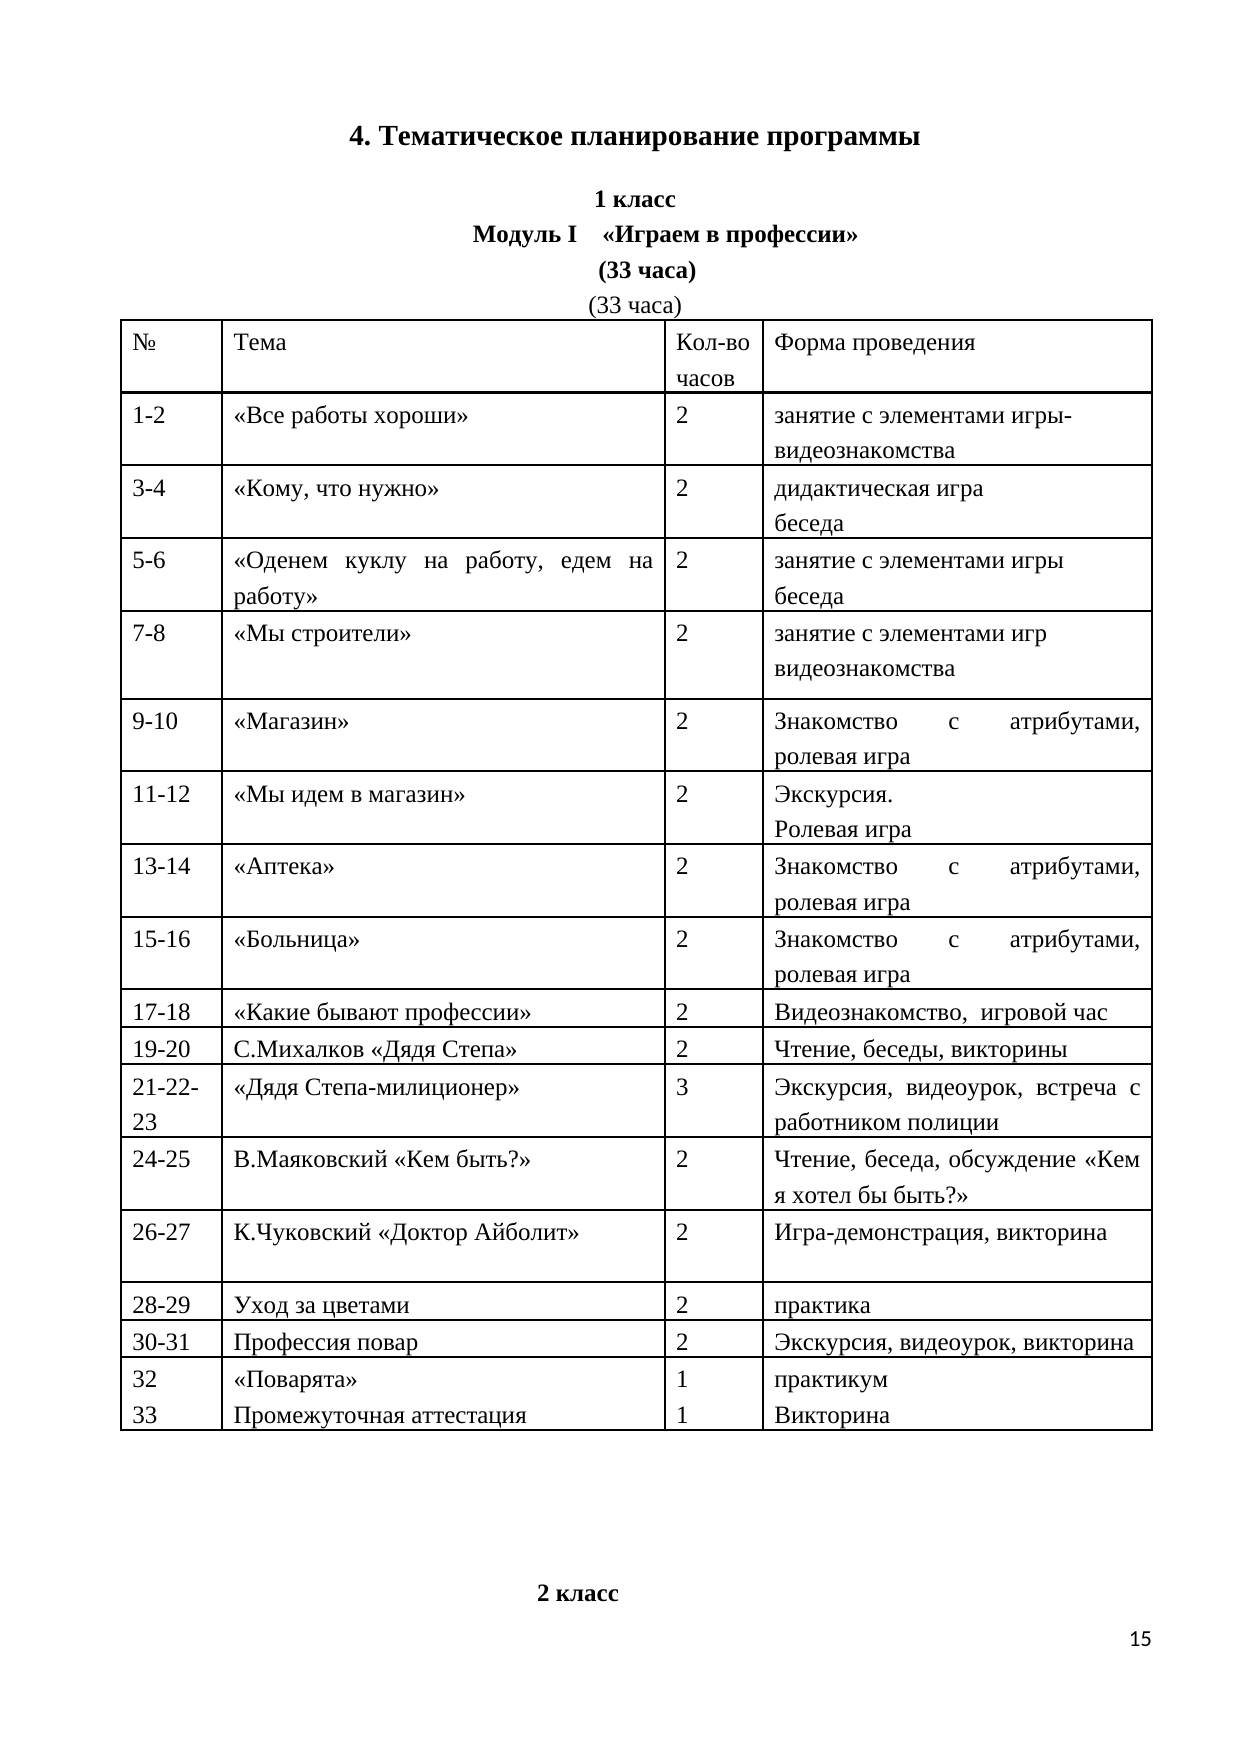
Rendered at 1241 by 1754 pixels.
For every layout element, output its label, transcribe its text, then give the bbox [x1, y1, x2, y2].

table_cell 5-6 [122, 539, 221, 609]
table_cell Видеознакомство, игровой час [764, 990, 1151, 1026]
table_cell практика [764, 1283, 1151, 1318]
table_cell «Поварята» [223, 1358, 664, 1393]
table_cell К.Чуковский «Доктор Айболит» [223, 1211, 664, 1281]
table_cell «Мы строители» [223, 612, 664, 697]
table_cell 24-25 [122, 1138, 221, 1208]
table_cell 2 [666, 466, 762, 537]
table_cell Чтение, беседы, викторины [764, 1028, 1151, 1063]
table_cell 2 [666, 990, 762, 1026]
table_cell «Какие бывают профессии» [223, 990, 664, 1026]
table_cell 1 [666, 1358, 762, 1393]
text (33 часа) [118, 283, 1152, 319]
table_cell 2 [666, 1028, 762, 1063]
table_cell 1-2 [122, 394, 221, 464]
table_cell 2 [666, 918, 762, 988]
table_cell Промежуточная аттестация [223, 1393, 664, 1429]
table_cell 28-29 [122, 1283, 221, 1318]
table_cell «Мы идем в магазин» [223, 772, 664, 843]
table_cell «Кому, что нужно» [223, 466, 664, 537]
table_cell 2 [666, 1138, 762, 1208]
table_cell 26-27 [122, 1211, 221, 1281]
table_cell Знакомство с атрибутами, ролевая игра [764, 918, 1151, 988]
table_cell 2 [666, 772, 762, 843]
table_cell занятие с элементами игры- видеознакомства [764, 394, 1151, 464]
table_cell 3 [666, 1065, 762, 1136]
table_cell Викторина [764, 1393, 1151, 1429]
table_cell Игра-демонстрация, викторина [764, 1211, 1151, 1281]
table_cell 2 [666, 394, 762, 464]
table_cell 30-31 [122, 1321, 221, 1356]
table_cell «Дядя Степа-милиционер» [223, 1065, 664, 1136]
table_cell Профессия повар [223, 1321, 664, 1356]
table_cell 19-20 [122, 1028, 221, 1063]
table_cell 1 [666, 1393, 762, 1429]
table_header Кол-во часов [666, 321, 762, 391]
text Модуль I «Играем в профессии» [118, 213, 1152, 248]
table_cell 15-16 [122, 918, 221, 988]
table_cell В.Маяковский «Кем быть?» [223, 1138, 664, 1208]
table_cell 11-12 [122, 772, 221, 843]
table_cell Экскурсия, видеоурок, встреча с работником полиции [764, 1065, 1151, 1136]
table_cell 2 [666, 539, 762, 609]
table_cell «Оденем куклу на работу, едем на работу» [223, 539, 664, 609]
table_cell «Аптека» [223, 845, 664, 916]
table_cell С.Михалков «Дядя Степа» [223, 1028, 664, 1063]
table_cell Знакомство с атрибутами, ролевая игра [764, 845, 1151, 916]
table_cell дидактическая игра беседа [764, 466, 1151, 537]
table_cell 2 [666, 612, 762, 697]
table_cell 2 [666, 1211, 762, 1281]
table_cell 33 [122, 1393, 221, 1429]
table_cell 32 [122, 1358, 221, 1393]
text 2 класс [118, 1572, 1152, 1607]
table_cell 2 [666, 1321, 762, 1356]
table_cell «Больница» [223, 918, 664, 988]
table_cell занятие с элементами игр видеознакомства [764, 612, 1151, 697]
text (33 часа) [118, 248, 1152, 283]
table_cell Знакомство с атрибутами, ролевая игра [764, 700, 1151, 770]
table_cell 13-14 [122, 845, 221, 916]
table_cell 2 [666, 845, 762, 916]
table_cell практикум [764, 1358, 1151, 1393]
table_cell Экскурсия. Ролевая игра [764, 772, 1151, 843]
table_cell 21-22-23 [122, 1065, 221, 1136]
table_cell 17-18 [122, 990, 221, 1026]
table_cell 2 [666, 700, 762, 770]
table_cell 7-8 [122, 612, 221, 697]
table_header № [122, 321, 221, 391]
table_cell Чтение, беседа, обсуждение «Кем я хотел бы быть?» [764, 1138, 1151, 1208]
table_cell 3-4 [122, 466, 221, 537]
table_cell «Магазин» [223, 700, 664, 770]
text 4. Тематическое планирование программы [118, 118, 1152, 152]
table_cell занятие с элементами игры беседа [764, 539, 1151, 609]
table_cell «Все работы хороши» [223, 394, 664, 464]
table_cell 2 [666, 1283, 762, 1318]
table_cell Экскурсия, видеоурок, викторина [764, 1321, 1151, 1356]
table_cell 9-10 [122, 700, 221, 770]
table_header Форма проведения [764, 321, 1151, 391]
table_cell Уход за цветами [223, 1283, 664, 1318]
table_header Тема [223, 321, 664, 391]
text 1 класс [118, 177, 1152, 213]
